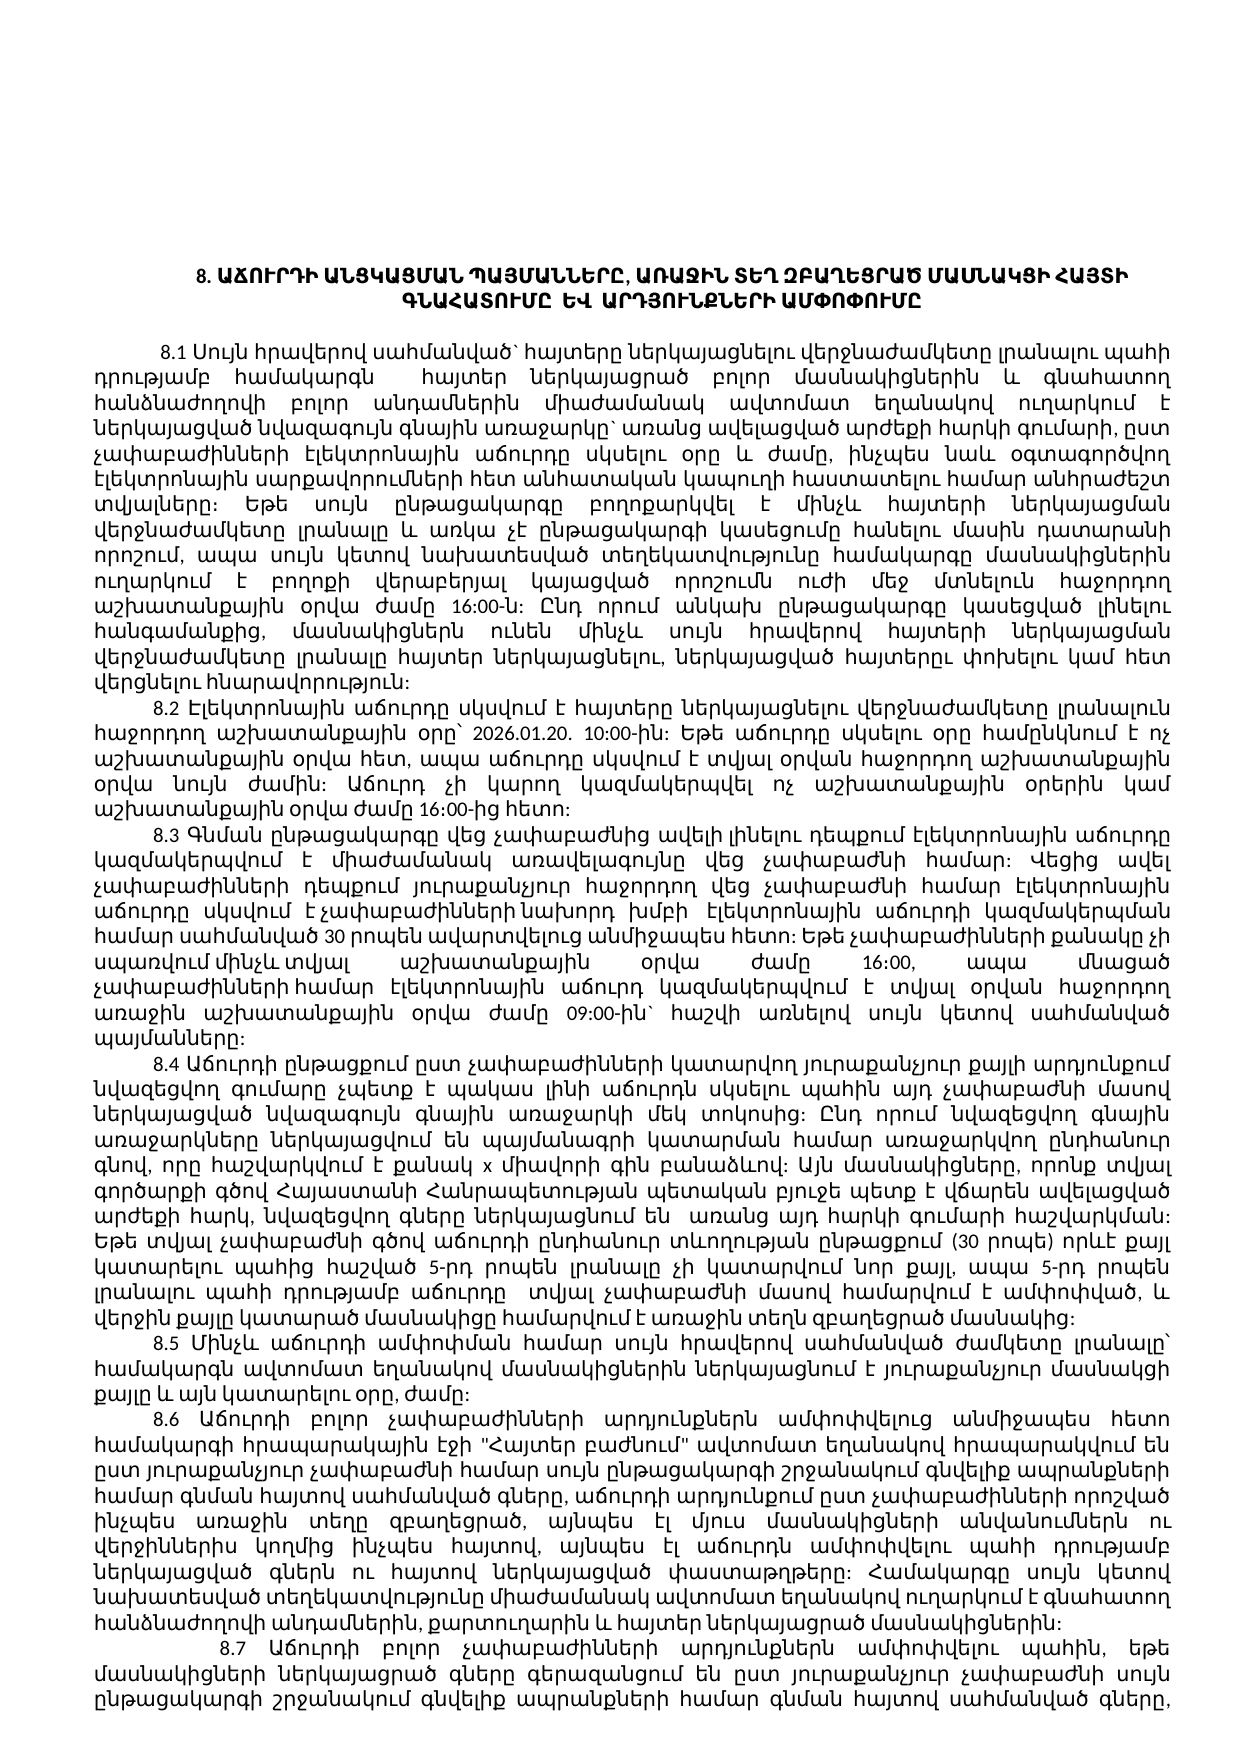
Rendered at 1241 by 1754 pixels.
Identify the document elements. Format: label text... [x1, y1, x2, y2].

text 8.4 Աճուրդի ընթացքում ըստ չափաբաժինների կատարվող յուրաքանչյուր քայլի արդյունքում նվազեցվող գումարը չպետք է պակաս լինի աճուրդն սկսելու պահին այդ չափաբաժնի մասով ներկայացված նվազագույն գնային առաջարկի մեկ տոկոսից: Ընդ որում նվազեցվող գնային առաջարկները ներկայացվում են պայմանագրի կատարման համար առաջարկվող ընդհանուր գնով, որը հաշվարկվում է քանակ x միավորի գին բանաձևով: Այն մասնակիցները, որոնք տվյալ գործարքի գծով Հայաստանի Հանրապետության պետական բյուջե պետք է վճարեն ավելացված արժեքի հարկ, նվազեցվող գները ներկայացնում են առանց այդ հարկի գումարի հաշվարկման: Եթե տվյալ չափաբաժնի գծով աճուրդի ընդհանուր տևողության ընթացքում (30 րոպե) որևէ քայլ կատարելու պահից հաշված 5-րդ րոպեն լրանալը չի կատարվում նոր քայլ, ապա 5-րդ րոպեն լրանալու պահի դրությամբ աճուրդը տվյալ չափաբաժնի մասով համարվում է ամփոփված, և վերջին քայլը կատարած մասնակիցը համարվում է առաջին տեղն զբաղեցրած մասնակից: [94, 1051, 1171, 1330]
text ԳՆԱՀԱՏՈՒՄԸ ԵՎ ԱՐԴՅՈՒՆՔՆԵՐԻ ԱՄՓՈՓՈՒՄԸ [94, 288, 1171, 314]
text 8.3 Գնման ընթացակարգը վեց չափաբաժնից ավելի լինելու դեպքում էլեկտրոնային աճուրդը կազմակերպվում է միաժամանակ առավելագույնը վեց չափաբաժնի համար: Վեցից ավել չափաբաժինների դեպքում յուրաքանչյուր հաջորդող վեց չափաբաժնի համար էլեկտրոնային աճուրդը սկսվում է չափաբաժինների նախորդ խմբի էլեկտրոնային աճուրդի կազմակերպման համար սահմանված 30 րոպեն ավարտվելուց անմիջապես հետո: Եթե չափաբաժինների քանակը չի սպառվում մինչև տվյալ աշխատանքային օրվա ժամը 16։00, ապա մնացած չափաբաժինների համար էլեկտրոնային աճուրդ կազմակերպվում է տվյալ օրվան հաջորդող առաջին աշխատանքային օրվա ժամը 09:00-ին` հաշվի առնելով սույն կետով սահմանված պայմանները: [94, 822, 1171, 1051]
text 8.2 Էլեկտրոնային աճուրդը սկսվում է հայտերը ներկայացնելու վերջնաժամկետը լրանալուն հաջորդող աշխատանքային օրը՝ 2026.01.20. 10:00 -ին: Եթե աճուրդը սկսելու օրը համընկնում է ոչ աշխատանքային օրվա հետ, ապա աճուրդը սկսվում է տվյալ օրվան հաջորդող աշխատանքային օրվա նույն ժամին: Աճուրդ չի կարող կազմակերպվել ոչ աշխատանքային օրերին կամ աշխատանքային օրվա ժամը 16։00-ից հետո: [94, 695, 1171, 822]
text 8.6 Աճուրդի բոլոր չափաբաժինների արդյունքներն ամփոփվելուց անմիջապես հետո համակարգի հրապարակային էջի "Հայտեր բաժնում" ավտոմատ եղանակով հրապարակվում են ըստ յուրաքանչյուր չափաբաժնի համար սույն ընթացակարգի շրջանակում գնվելիք ապրանքների համար գնման հայտով սահմանված գները, աճուրդի արդյունքում ըստ չափաբաժինների որոշված ինչպես առաջին տեղը զբաղեցրած, այնպես էլ մյուս մասնակիցների անվանումներն ու վերջիններիս կողմից ինչպես հայտով, այնպես էլ աճուրդն ամփոփվելու պահի դրությամբ ներկայացված գներն ու հայտով ներկայացված փաստաթղթերը: Համակարգը սույն կետով նախատեսված տեղեկատվությունը միաժամանակ ավտոմատ եղանակով ուղարկում է գնահատող հանձնաժողովի անդամներին, քարտուղարին և հայտեր ներկայացրած մասնակիցներին: [94, 1407, 1171, 1635]
text 8.5 Մինչև աճուրդի ամփոփման համար սույն հրավերով սահմանված ժամկետը լրանալը՝ համակարգն ավտոմատ եղանակով մասնակիցներին ներկայացնում է յուրաքանչյուր մասնակցի քայլը և այն կատարելու օրը, ժամը: [94, 1330, 1171, 1407]
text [94, 1635, 1171, 1712]
text 8. ԱՃՈՒՐԴԻ ԱՆՑԿԱՑՄԱՆ ՊԱՅՄԱՆՆԵՐԸ, ԱՌԱՋԻՆ ՏԵՂ ԶԲԱՂԵՑՐԱԾ ՄԱՍՆԱԿՑԻ ՀԱՅՏԻ [94, 263, 1171, 288]
text 8.1 Սույն հրավերով սահմանված` հայտերը ներկայացնելու վերջնաժամկետը լրանալու պահի դրությամբ համակարգն հայտեր ներկայացրած բոլոր մասնակիցներին և գնահատող հանձնաժողովի բոլոր անդամներին միաժամանակ ավտոմատ եղանակով ուղարկում է ներկայացված նվազագույն գնային առաջարկը` առանց ավելացված արժեքի հարկի գումարի, ըստ չափաբաժինների էլեկտրոնային աճուրդը սկսելու օրը և ժամը, ինչպես նաև օգտագործվող էլեկտրոնային սարքավորումների հետ անհատական կապուղի հաստատելու համար անհրաժեշտ տվյալները։ Եթե սույն ընթացակարգը բողոքարկվել է մինչև հայտերի ներկայացման վերջնաժամկետը լրանալը և առկա չէ ընթացակարգի կասեցումը հանելու մասին դատարանի որոշում, ապա սույն կետով նախատեսված տեղեկատվությունը համակարգը մասնակիցներին ուղարկում է բողոքի վերաբերյալ կայացված որոշումն ուժի մեջ մտնելուն հաջորդող աշխատանքային օրվա ժամը 16:00-ն: Ընդ որում անկախ ընթացակարգը կասեցված լինելու հանգամանքից, մասնակիցներն ունեն մինչև սույն հրավերով հայտերի ներկայացման վերջնաժամկետը լրանալը հայտեր ներկայացնելու, ներկայացված հայտերըւ փոխելու կամ հետ վերցնելու հնարավորություն: [94, 339, 1171, 695]
